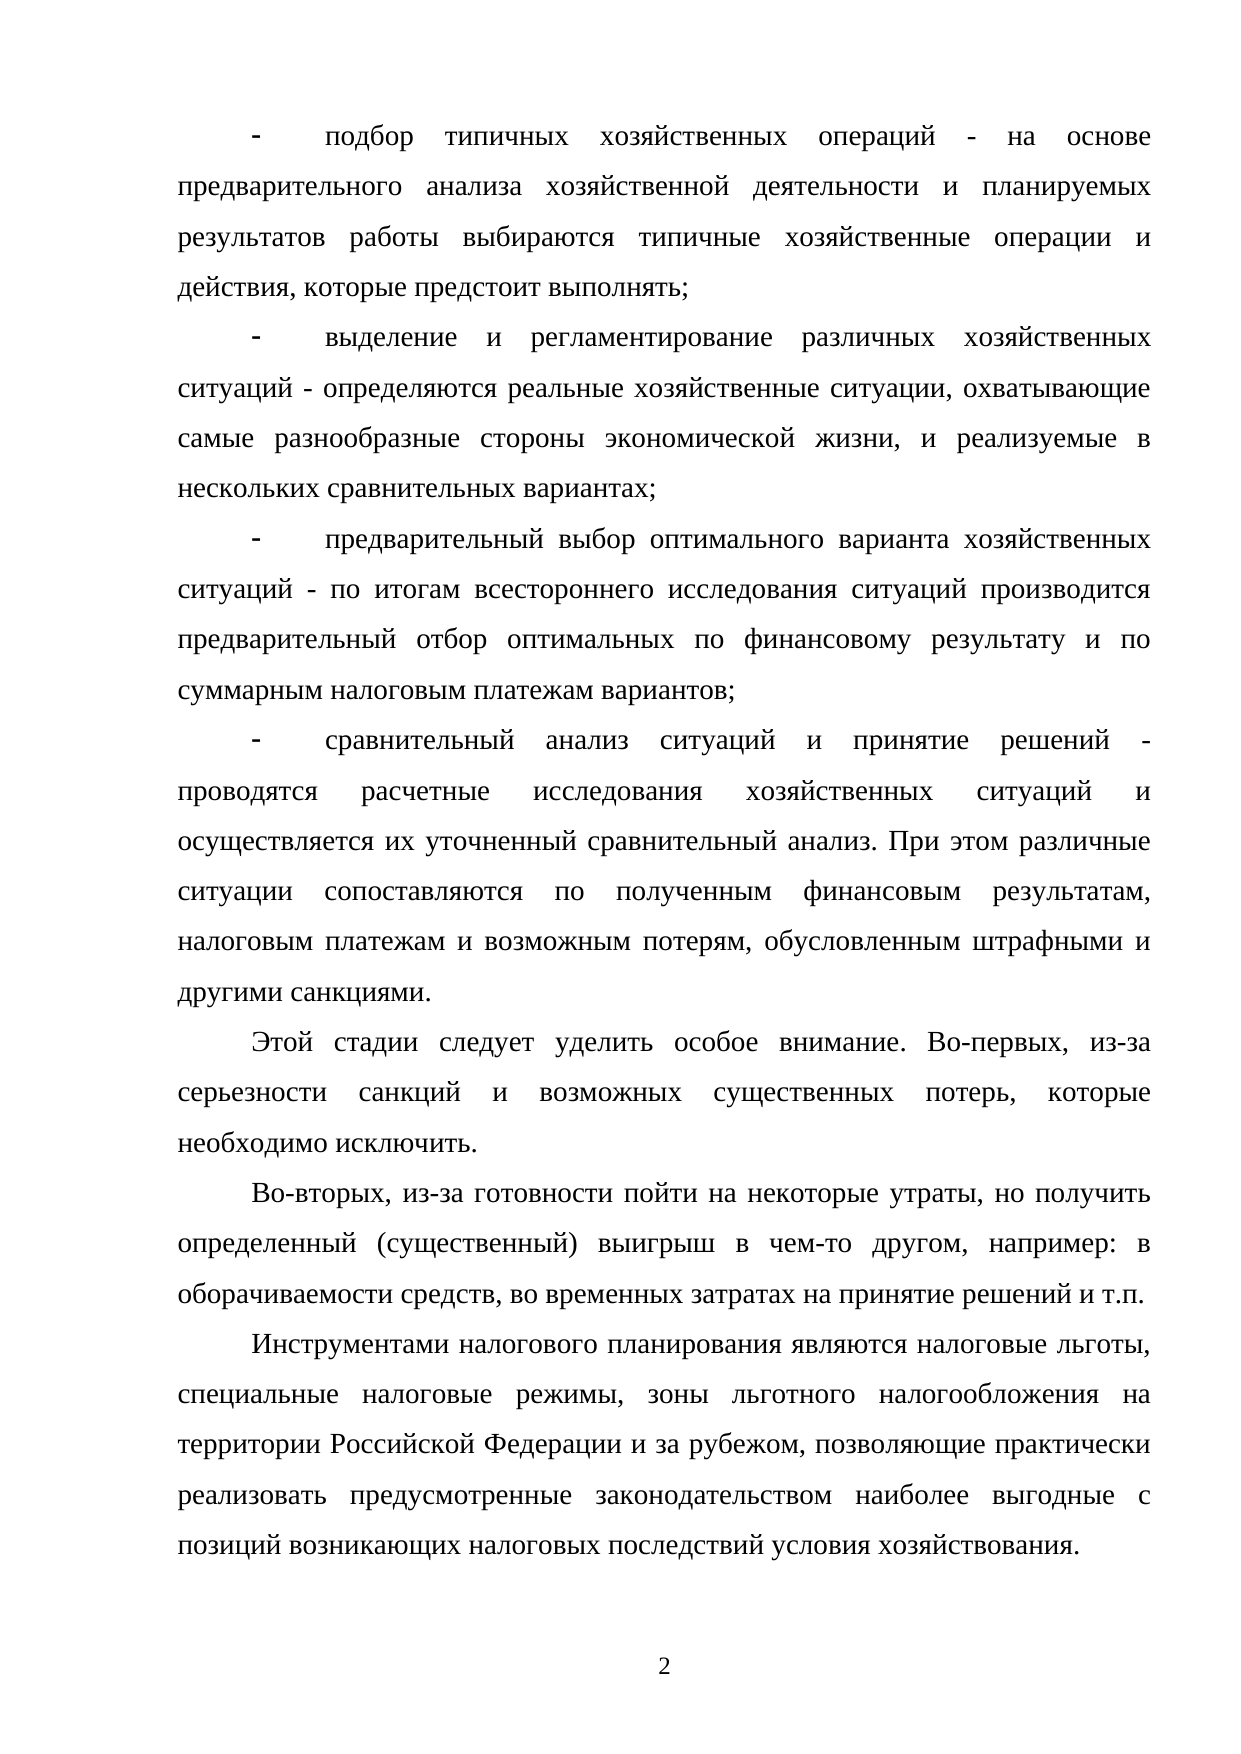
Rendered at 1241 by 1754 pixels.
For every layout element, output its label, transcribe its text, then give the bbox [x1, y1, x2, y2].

list подбор типичных хозяйственных операций - на основе предварительного анализа хозяйственной деятельности и планируемых результатов работы выбираются типичные хозяйственные операции и действия, которые предстоит выполнять; [177, 118, 1152, 303]
text Инструментами налогового планирования являются налоговые льготы, специальные налоговые режимы, зоны льготного налогообложения на территории Российской Федерации и за рубежом, позволяющие практически реализовать предусмотренные законодательством наиболее выгодные с позиций возникающих налоговых последствий условия хозяйствования. [177, 1326, 1152, 1561]
text Этой стадии следует уделить особое внимание. Во-первых, из-за серьезности санкций и возможных существенных потерь, которые необходимо исключить. [177, 1024, 1152, 1158]
list предварительный выбор оптимального варианта хозяйственных ситуаций - по итогам всестороннего исследования ситуаций производится предварительный отбор оптимальных по финансовому результату и по суммарным налоговым платежам вариантов; [177, 521, 1152, 705]
list выделение и регламентирование различных хозяйственных ситуаций - определяются реальные хозяйственные ситуации, охватывающие самые разнообразные стороны экономической жизни, и реализуемые в нескольких сравнительных вариантах; [177, 319, 1152, 504]
list сравнительный анализ ситуаций и принятие решений - проводятся расчетные исследования хозяйственных ситуаций и осуществляется их уточненный сравнительный анализ. При этом различные ситуации сопоставляются по полученным финансовым результатам, налоговым платежам и возможным потерям, обусловленным штрафными и другими санкциями. [177, 722, 1152, 1007]
text Во-вторых, из-за готовности пойти на некоторые утраты, но получить определенный (существенный) выигрыш в чем-то другом, например: в оборачиваемости средств, во временных затратах на принятие решений и т.п. [177, 1175, 1152, 1309]
